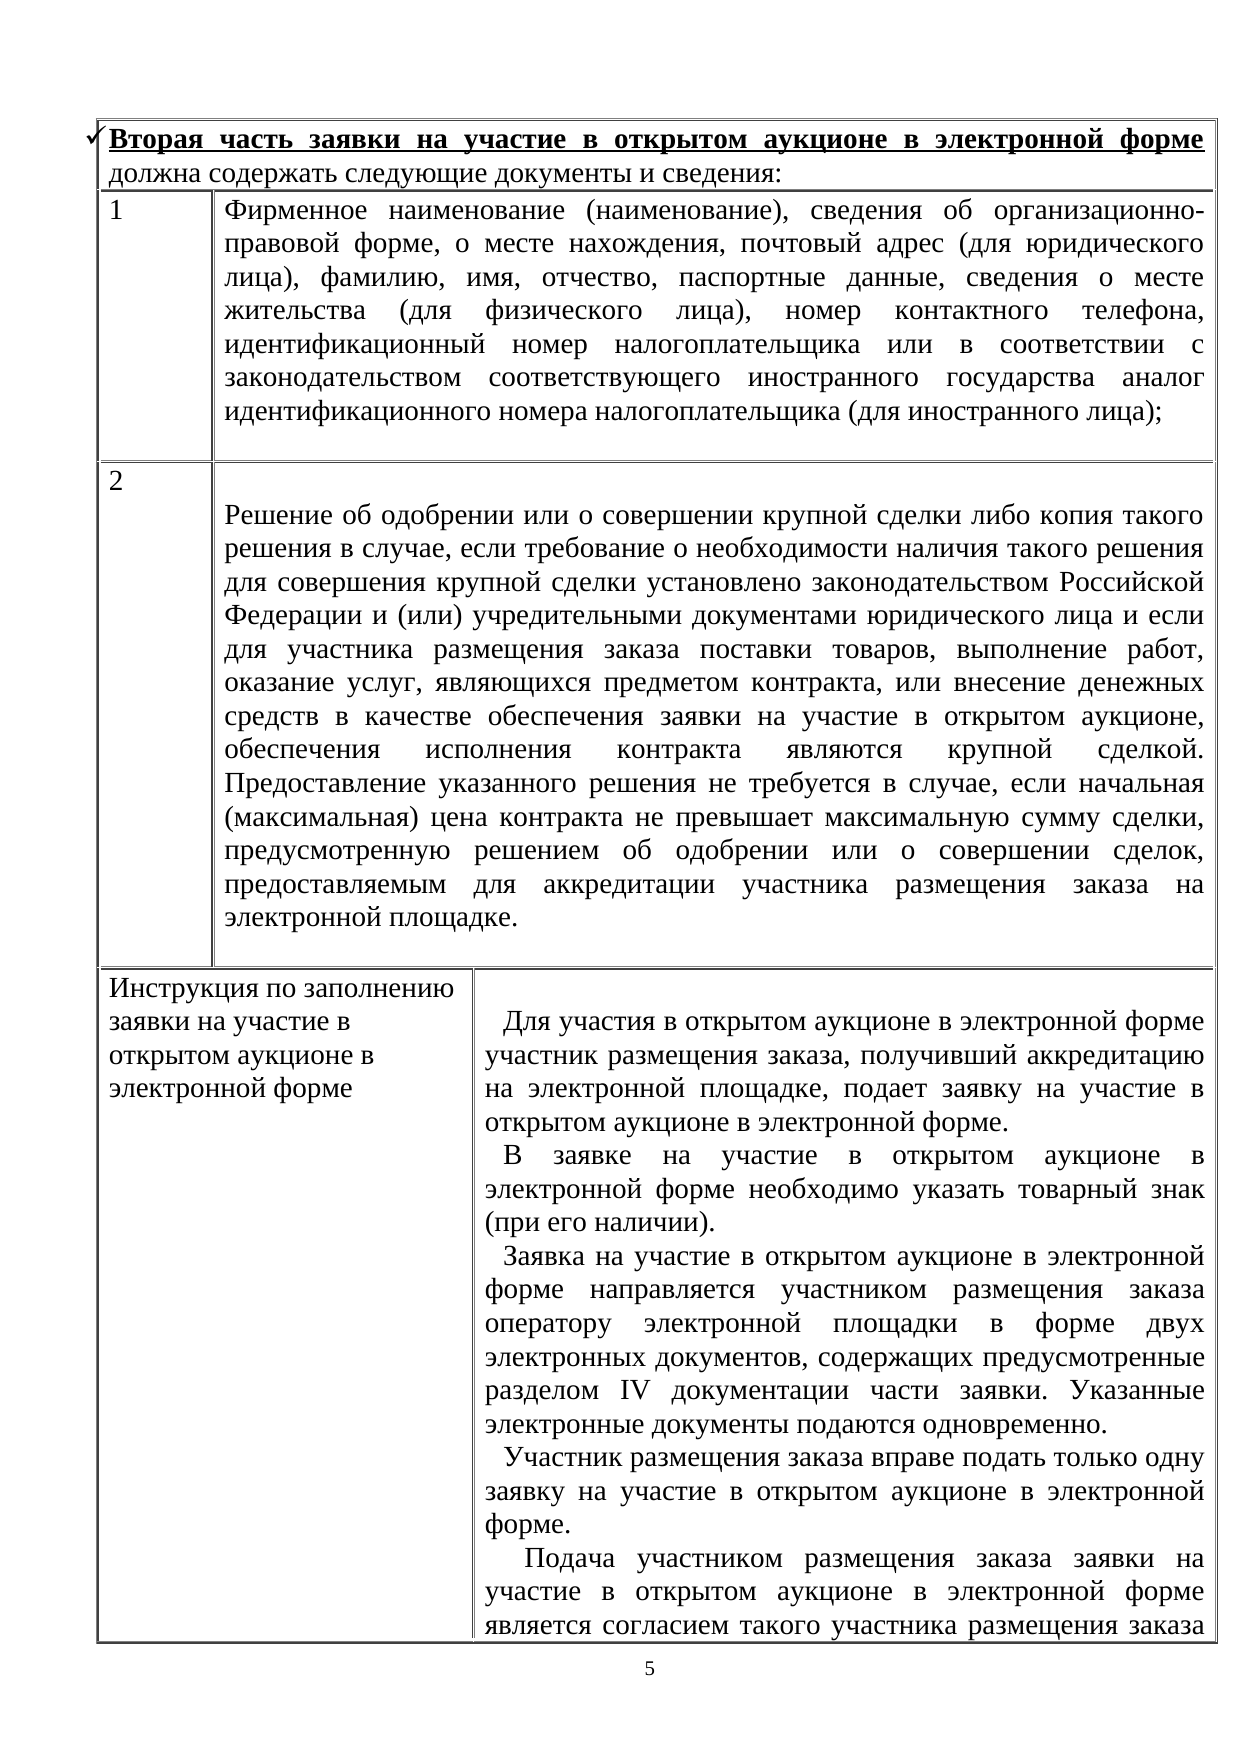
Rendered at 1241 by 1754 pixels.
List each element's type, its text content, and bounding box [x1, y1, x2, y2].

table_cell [473, 966, 1217, 1641]
table_cell Фирменное наименование (наименование), сведения об организационно-правовой форме, о месте нахождения, почтовый адрес (для юридического лица), фамилию, имя, отчество, паспортные данные, сведения о месте жительства (для физического лица), номер контактного телефона, идентификационный номер налогоплательщика или в соответствии с законодательством соответствующего иностранного государства аналог идентификационного номера налогоплательщика (для иностранного лица); [215, 189, 1217, 460]
table_cell 2 [99, 460, 212, 966]
table_cell Вторая часть заявки на участие в открытом аукционе в электронной форме должна содержать следующие документы и сведения: [99, 121, 1215, 188]
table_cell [97, 966, 473, 1641]
table_cell 1 [97, 189, 211, 460]
table_cell Решение об одобрении или о совершении крупной сделки либо копия такого решения в случае, если требование о необходимости наличия такого решения для совершения крупной сделки установлено законодательством Российской Федерации и (или) учредительными документами юридического лица и если для участника размещения заказа поставки товаров, выполнение работ, оказание услуг, являющихся предметом контракта, или внесение денежных средств в качестве обеспечения заявки на участие в открытом аукционе, обеспечения исполнения контракта являются крупной сделкой. Предоставление указанного решения не требуется в случае, если начальная (максимальная) цена контракта не превышает максимальную сумму сделки, предусмотренную решением об одобрении или о совершении сделок, предоставляемым для аккредитации участника размещения заказа на электронной площадке. [215, 460, 1215, 966]
